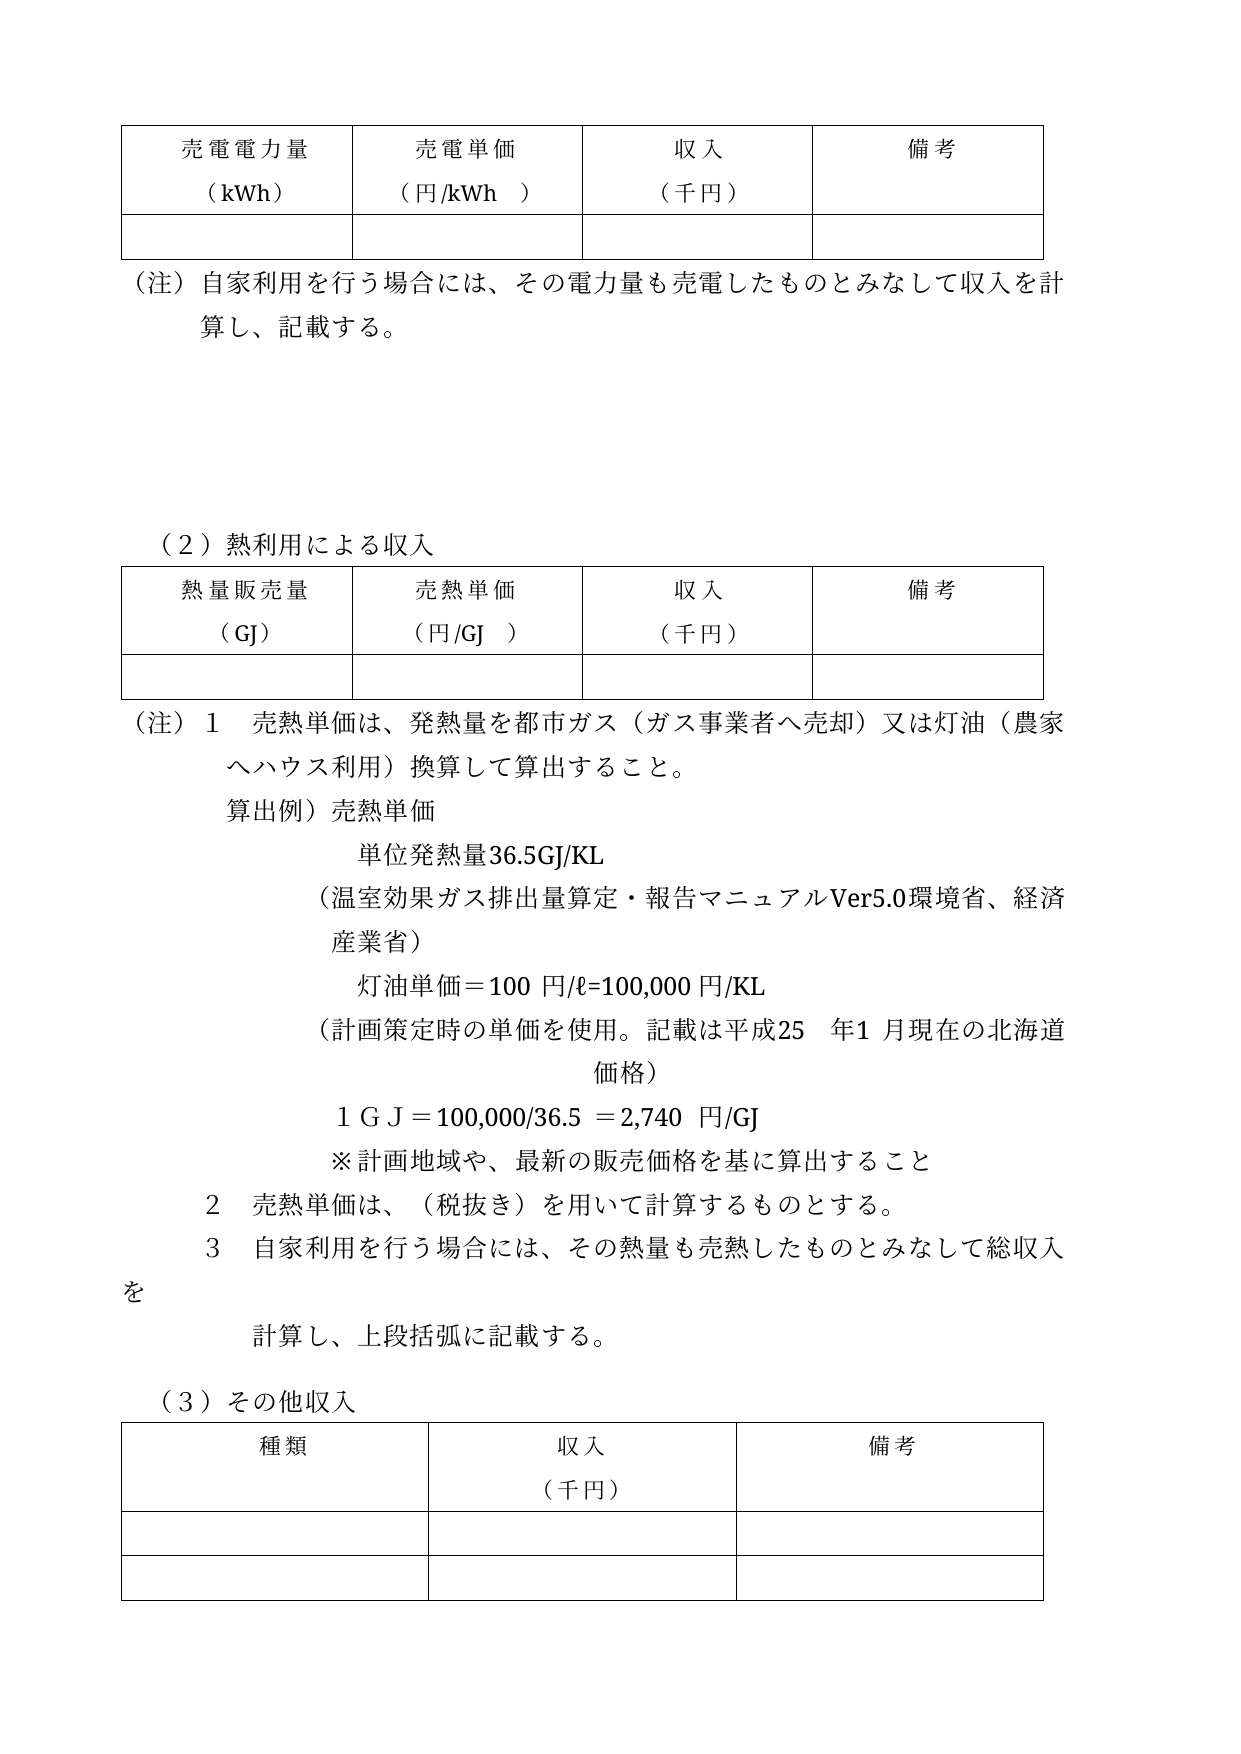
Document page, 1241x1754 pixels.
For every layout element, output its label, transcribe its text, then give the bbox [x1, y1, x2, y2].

text （計画策定時の単価を使用。記載は平成25年1月現在の北海道価格） [121, 1006, 1066, 1094]
table_cell [813, 655, 1043, 699]
table_cell [737, 1512, 1043, 1555]
text （注）自家利用を行う場合には、その電力量も売電したものとみなして収入を計算し、記載する。 [121, 259, 1066, 347]
table_header 収入 （千円） [429, 1423, 736, 1511]
text １ＧＪ＝100,000/36.5＝2,740円/GJ [121, 1094, 1066, 1138]
table_cell [737, 1556, 1043, 1600]
text 算出例）売熱単価 [121, 788, 1066, 831]
text ２ 売熱単価は、（税抜き）を用いて計算するものとする。 [121, 1181, 1066, 1225]
table_cell [429, 1556, 736, 1600]
text ※計画地域や、最新の販売価格を基に算出すること [196, 1138, 1066, 1181]
table_cell [353, 655, 582, 699]
table_header 備考 [813, 567, 1043, 654]
text 灯油単価＝100円/ℓ=100,000円/KL [121, 963, 1066, 1006]
table_header 備考 [813, 126, 1043, 214]
table_cell [122, 215, 352, 258]
text （３）その他収入 [147, 1378, 1066, 1422]
table_cell [583, 215, 812, 258]
table_header 収入 （千円） [583, 126, 812, 214]
table_header 備考 [737, 1423, 1043, 1511]
table_header 売電単価 （円/kWh） [353, 126, 582, 214]
table_header 熱量販売量 （GJ） [122, 567, 352, 654]
table_cell [122, 655, 352, 699]
table_header 種類 [122, 1423, 428, 1511]
text ３ 自家利用を行う場合には、その熱量も売熱したものとみなして総収入を [121, 1225, 1066, 1313]
table_cell [429, 1512, 736, 1555]
table_cell [813, 215, 1043, 258]
table_cell [353, 215, 582, 258]
table_header 売熱単価 （円/GJ） [353, 567, 582, 654]
text 計算し、上段括弧に記載する。 [121, 1313, 1066, 1356]
text （注）１ 売熱単価は、発熱量を都市ガス（ガス事業者へ売却）又は灯油（農家へハウス利用）換算して算出すること。 [121, 700, 1066, 788]
text （２）熱利用による収入 [147, 522, 1066, 566]
table_header 売電電力量 （kWh） [122, 126, 352, 214]
table_cell [122, 1512, 428, 1555]
text 単位発熱量36.5GJ/KL [121, 831, 1066, 875]
table_header 収入 （千円） [583, 567, 812, 654]
text （温室効果ガス排出量算定・報告マニュアルVer5.0環境省、経済産業省） [121, 875, 1066, 963]
table_cell [583, 655, 812, 699]
table_cell [122, 1556, 428, 1600]
